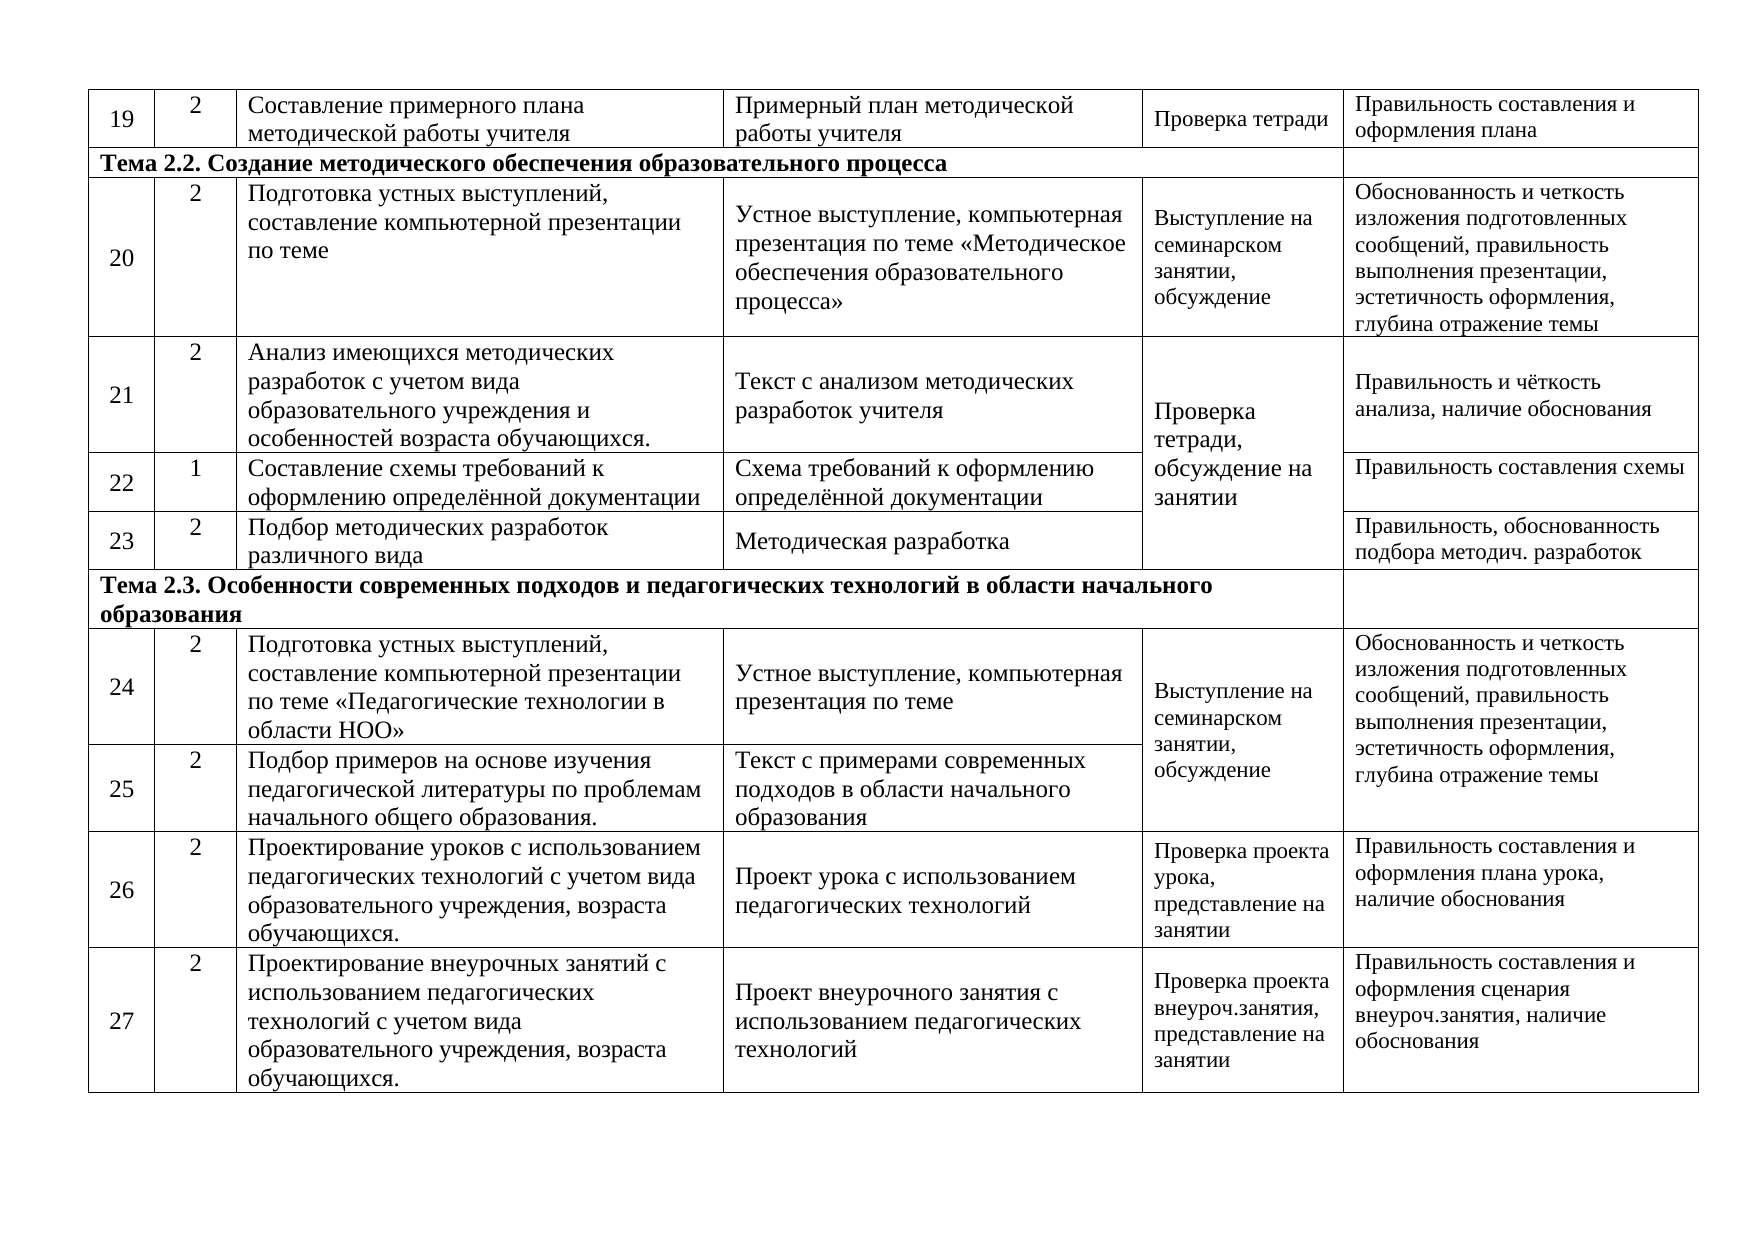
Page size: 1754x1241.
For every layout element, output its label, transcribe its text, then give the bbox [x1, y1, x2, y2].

table_cell Проект урока с использованием педагогических технологий [724, 832, 1142, 947]
table_cell 2 [155, 832, 236, 947]
table_cell 19 [89, 90, 154, 147]
table_cell Правильность и чёткость анализа, наличие обоснования [1344, 337, 1698, 452]
table_cell 21 [89, 337, 154, 452]
table_cell 2 [155, 629, 236, 744]
table_cell Проверка тетради [1143, 90, 1343, 147]
table_cell 22 [89, 453, 154, 511]
table_cell Правильность составления и оформления плана [1344, 90, 1698, 147]
table_cell 2 [155, 512, 236, 569]
table_cell 2 [155, 948, 236, 1092]
table_cell 2 [155, 90, 236, 147]
table_cell Правильность, обоснованность подбора методич. разработок [1344, 512, 1698, 569]
table_cell Выступление на семинарском занятии, обсуждение [1143, 629, 1343, 831]
table_cell Правильность составления схемы [1344, 453, 1698, 511]
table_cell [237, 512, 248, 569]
table_cell Устное выступление, компьютерная презентация по теме «Методическое обеспечения образовательного процесса» [724, 178, 1142, 336]
table_cell [1344, 570, 1698, 628]
table_cell Проверка тетради, обсуждение на занятии [1143, 337, 1343, 569]
table_cell Проверка проекта урока, представление на занятии [1143, 832, 1343, 947]
table_cell Правильность составления и оформления плана урока, наличие обоснования [1344, 832, 1698, 947]
table_cell Обоснованность и четкость изложения подготовленных сообщений, правильность выполнения презентации, эстетичность оформления, глубина отражение темы [1344, 629, 1698, 831]
table_cell Подбор примеров на основе изучения педагогической литературы по проблемам начального общего образования. [237, 745, 723, 831]
table_cell Подготовка устных выступлений, составление компьютерной презентации по теме [237, 178, 723, 336]
table_cell 23 [89, 512, 154, 569]
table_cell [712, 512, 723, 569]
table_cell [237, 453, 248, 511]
table_cell Проектирование уроков с использованием педагогических технологий с учетом вида образовательного учреждения, возраста обучающихся. [237, 832, 723, 947]
table_cell 2 [155, 337, 236, 452]
table_cell Тема 2.2. Создание методического обеспечения образовательного процесса [89, 148, 1343, 177]
table_cell Правильность составления и оформления сценария внеуроч.занятия, наличие обоснования [1344, 948, 1698, 1092]
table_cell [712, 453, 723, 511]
table_cell Обоснованность и четкость изложения подготовленных сообщений, правильность выполнения презентации, эстетичность оформления, глубина отражение темы [1344, 178, 1698, 336]
table_cell 2 [155, 745, 236, 831]
table_cell 25 [89, 745, 154, 831]
table_cell Проверка проекта внеуроч.занятия, представление на занятии [1143, 948, 1343, 1092]
table_cell Тема 2.3. Особенности современных подходов и педагогических технологий в области начального образования [89, 570, 1343, 628]
table_cell Выступление на семинарском занятии, обсуждение [1143, 178, 1343, 336]
table_cell 1 [155, 453, 236, 511]
table_cell Примерный план методической работы учителя [724, 90, 1142, 147]
table_cell [1344, 148, 1698, 177]
table_cell Текст с примерами современных подходов в области начального образования [724, 745, 1142, 831]
table_cell 2 [155, 178, 236, 336]
table_cell Устное выступление, компьютерная презентация по теме [724, 629, 1142, 744]
table_cell Подготовка устных выступлений, составление компьютерной презентации по теме «Педагогические технологии в области НОО» [237, 629, 723, 744]
table_cell Проект внеурочного занятия с использованием педагогических технологий [724, 948, 1142, 1092]
table_cell 24 [89, 629, 154, 744]
table_cell Составление примерного плана методической работы учителя [237, 90, 723, 147]
table_cell Текст с анализом методических разработок учителя [724, 337, 1142, 452]
table_cell 26 [89, 832, 154, 947]
table_cell Анализ имеющихся методических разработок с учетом вида образовательного учреждения и особенностей возраста обучающихся. [237, 337, 723, 452]
table_cell 27 [89, 948, 154, 1092]
table_cell Проектирование внеурочных занятий с использованием педагогических технологий с учетом вида образовательного учреждения, возраста обучающихся. [237, 948, 723, 1092]
table_cell 20 [89, 178, 154, 336]
table_cell Схема требований к оформлению определённой документации [724, 453, 1142, 511]
table_cell Методическая разработка [724, 512, 1142, 569]
